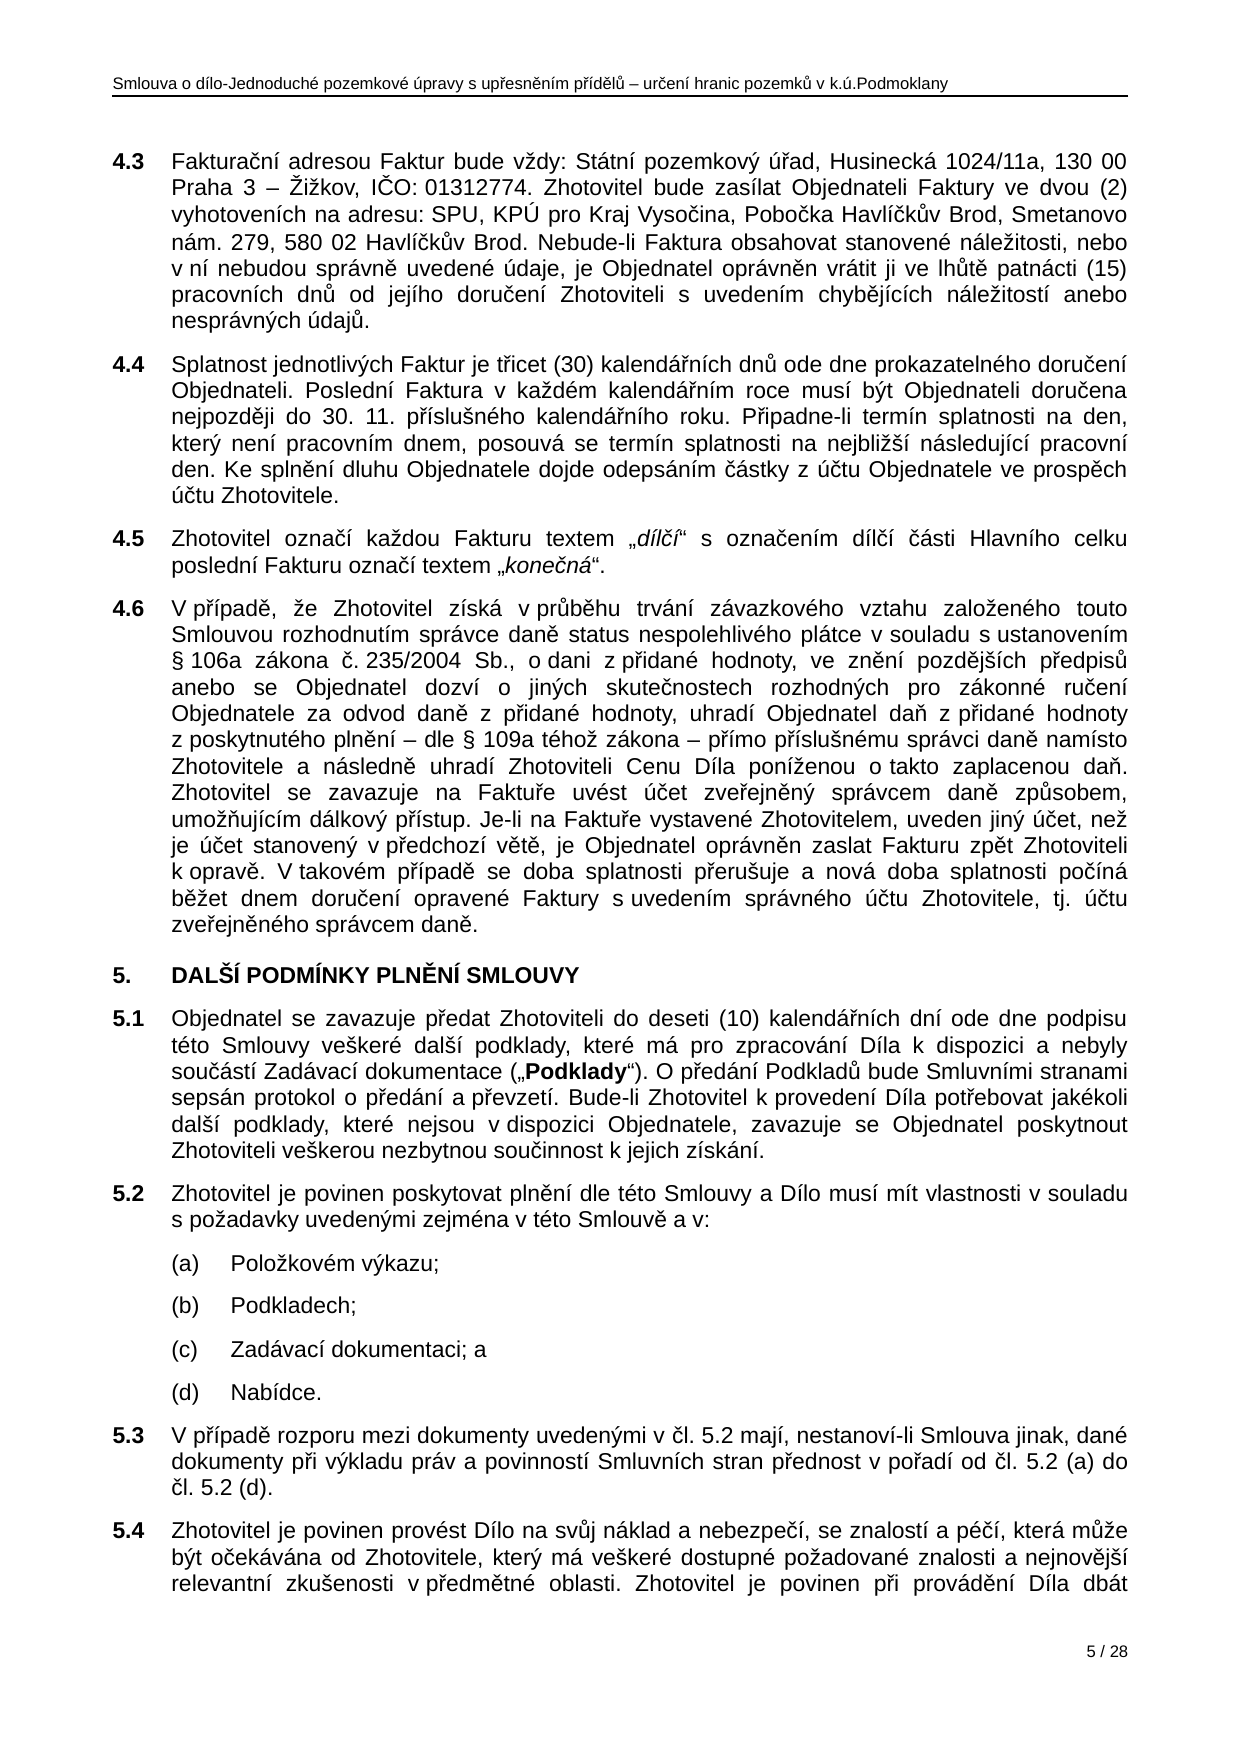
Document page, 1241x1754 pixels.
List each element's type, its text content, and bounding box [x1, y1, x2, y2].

text Objednatel se zavazuje předat Zhotoviteli do deseti (10) kalendářních dní ode dne podpisu této Smlouvy veškeré další podklady, které má pro zpracování Díla k dispozici a nebyly součástí Zadávací dokumentace („Podklady“). O předání Podkladů bude Smluvními stranami sepsán protokol o předání a převzetí. Bude-li Zhotovitel k provedení Díla potřebovat jakékoli další podklady, které nejsou v dispozici Objednatele, zavazuje se Objednatel poskytnout Zhotoviteli veškerou nezbytnou součinnost k jejich získání. [112, 1005, 1128, 1163]
text V případě, že Zhotovitel získá v průběhu trvání závazkového vztahu založeného touto Smlouvou rozhodnutím správce daně status nespolehlivého plátce v souladu s ustanovením § 106a zákona č. 235/2004 Sb., o dani z přidané hodnoty, ve znění pozdějších předpisů anebo se Objednatel dozví o jiných skutečnostech rozhodných pro zákonné ručení Objednatele za odvod daně z přidané hodnoty, uhradí Objednatel daň z přidané hodnoty z poskytnutého plnění – dle § 109a téhož zákona – přímo příslušnému správci daně namísto Zhotovitele a následně uhradí Zhotoviteli Cenu Díla poníženou o takto zaplacenou daň. Zhotovitel se zavazuje na Faktuře uvést účet zveřejněný správcem daně způsobem, umožňujícím dálkový přístup. Je-li na Faktuře vystavené Zhotovitelem, uveden jiný účet, než je účet stanovený v předchozí větě, je Objednatel oprávněn zaslat Fakturu zpět Zhotoviteli k opravě. V takovém případě se doba splatnosti přerušuje a nová doba splatnosti počíná běžet dnem doručení opravené Faktury s uvedením správného účtu Zhotovitele, tj. účtu zveřejněného správcem daně. [112, 595, 1128, 937]
text Zhotovitel je povinen poskytovat plnění dle této Smlouvy a Dílo musí mít vlastnosti v souladu s požadavky uvedenými zejména v této Smlouvě a v: [112, 1180, 1128, 1233]
list Zadávací dokumentaci; a [171, 1336, 1128, 1362]
text Zhotovitel označí každou Fakturu textem „dílčí“ s označením dílčí části Hlavního celku poslední Fakturu označí textem „konečná“. [112, 525, 1128, 578]
text V případě rozporu mezi dokumenty uvedenými v čl. 5.2 mají, nestanoví-li Smlouva jinak, dané dokumenty při výkladu práv a povinností Smluvních stran přednost v pořadí od čl. 5.2 (a) do čl. 5.2 (d). [112, 1422, 1128, 1501]
text Splatnost jednotlivých Faktur je třicet (30) kalendářních dnů ode dne prokazatelného doručení Objednateli. Poslední Faktura v každém kalendářním roce musí být Objednateli doručena nejpozději do 30. 11. příslušného kalendářního roku. Připadne-li termín splatnosti na den, který není pracovním dnem, posouvá se termín splatnosti na nejbližší následující pracovní den. Ke splnění dluhu Objednatele dojde odepsáním částky z účtu Objednatele ve prospěch účtu Zhotovitele. [112, 351, 1128, 509]
list Nabídce. [171, 1378, 1128, 1405]
list Položkovém výkazu; [171, 1249, 1128, 1276]
text Fakturační adresou Faktur bude vždy: Státní pozemkový úřad, Husinecká 1024/11a, 130 00 Praha 3 – Žižkov, IČO: 01312774. Zhotovitel bude zasílat Objednateli Faktury ve dvou (2) vyhotoveních na adresu: SPU, KPÚ pro Kraj Vysočina, Pobočka Havlíčkův Brod, Smetanovo nám. 279, 580 02 Havlíčkův Brod. Nebude-li Faktura obsahovat stanovené náležitosti, nebo v ní nebudou správně uvedené údaje, je Objednatel oprávněn vrátit ji ve lhůtě patnácti (15) pracovních dnů od jejího doručení Zhotoviteli s uvedením chybějících náležitostí anebo nesprávných údajů. [112, 148, 1128, 334]
text Další podmínky Plnění smlouvy [112, 962, 1128, 989]
list Podkladech; [171, 1292, 1128, 1319]
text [112, 1517, 1128, 1596]
